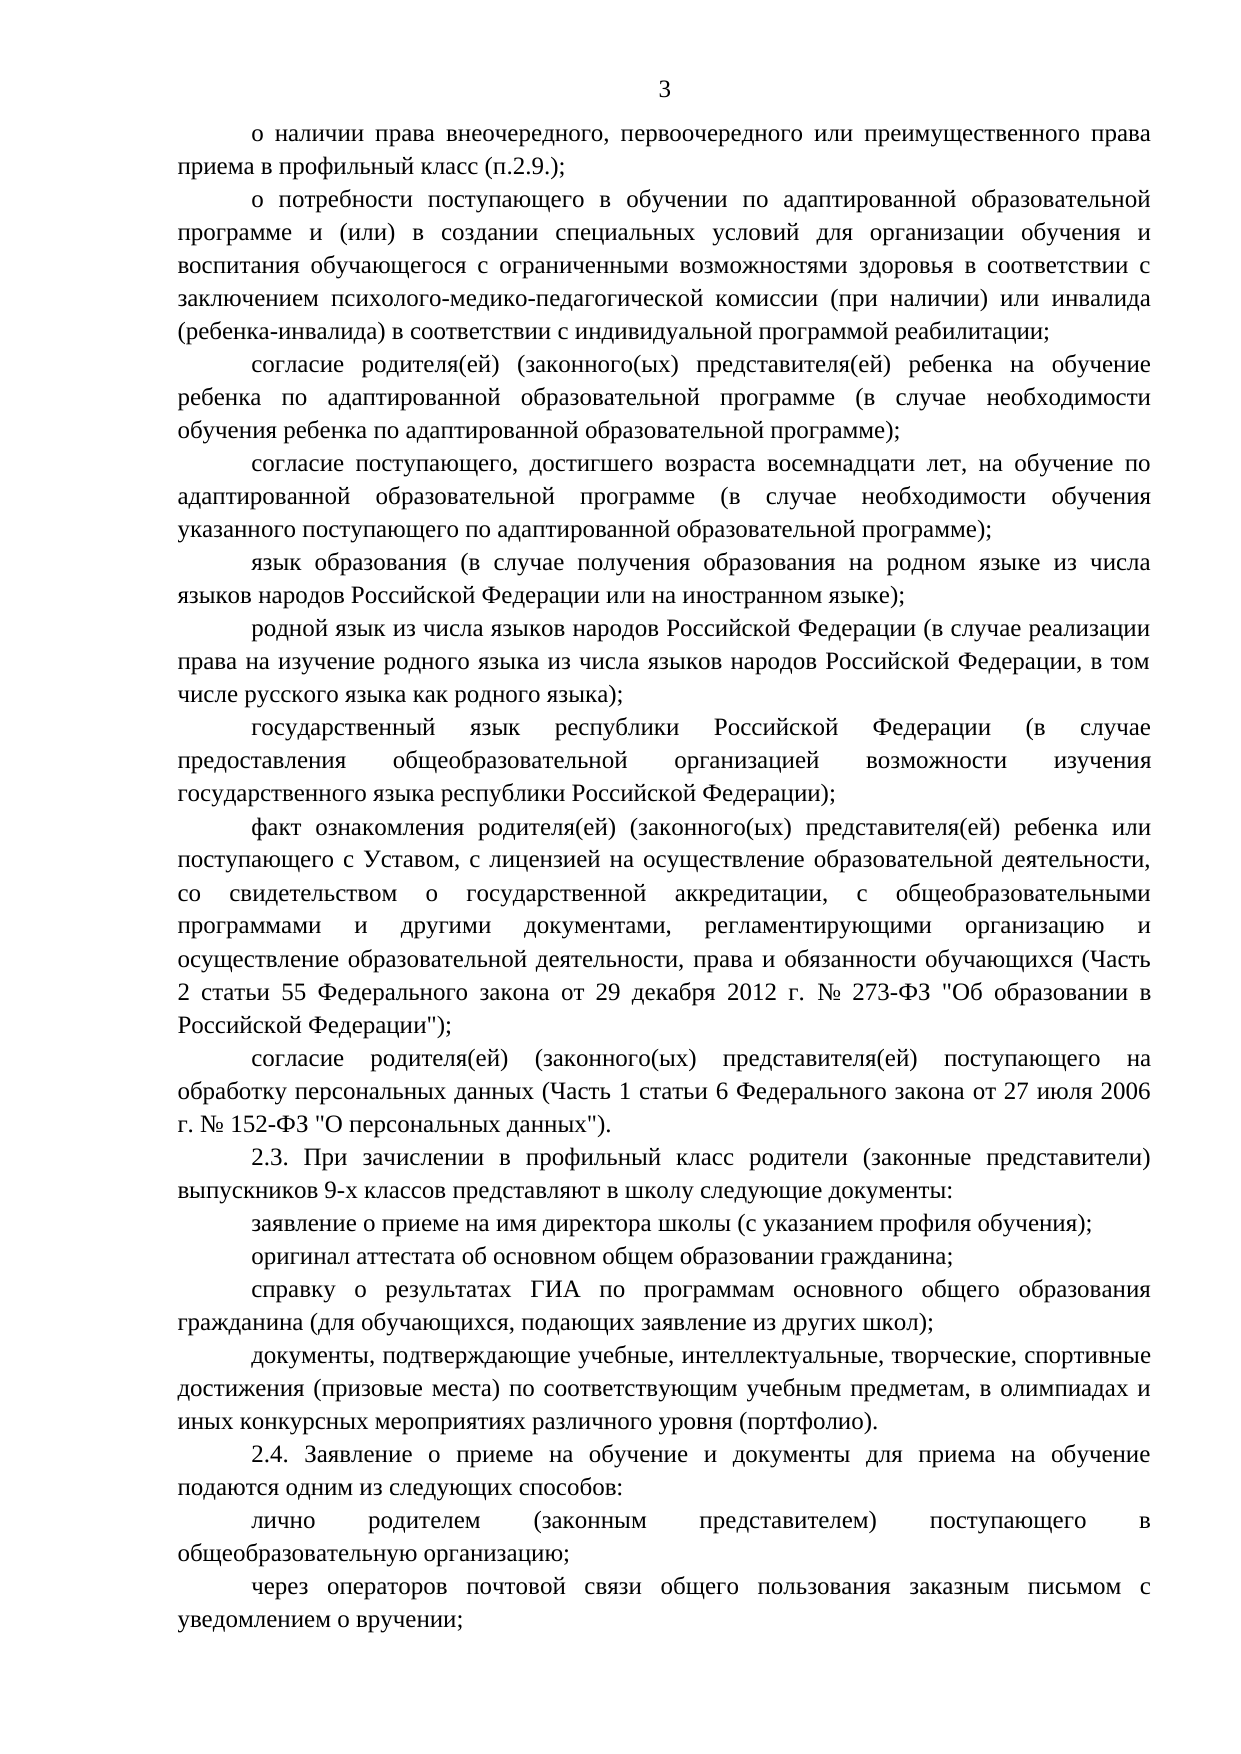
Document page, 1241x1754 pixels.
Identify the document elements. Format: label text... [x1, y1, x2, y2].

text справку о результатах ГИА по программам основного общего образования гражданина (для обучающихся, подающих заявление из других школ); [177, 1274, 1152, 1336]
text согласие поступающего, достигшего возраста восемнадцати лет, на обучение по адаптированной образовательной программе (в случае необходимости обучения указанного поступающего по адаптированной образовательной программе); [177, 448, 1152, 543]
text государственный язык республики Российской Федерации (в случае предоставления общеобразовательной организацией возможности изучения государственного языка республики Российской Федерации); [177, 712, 1152, 807]
text факт ознакомления родителя(ей) (законного(ых) представителя(ей) ребенка или поступающего с Уставом, с лицензией на осуществление образовательной деятельности, со свидетельством о государственной аккредитации, с общеобразовательными программами и другими документами, регламентирующими организацию и осуществление образовательной деятельности, права и обязанности обучающихся (Часть 2 статьи 55 Федерального закона от 29 декабря 2012 г. № 273-ФЗ "Об образовании в Российской Федерации"); [177, 812, 1152, 1038]
text родной язык из числа языков народов Российской Федерации (в случае реализации права на изучение родного языка из числа языков народов Российской Федерации, в том числе русского языка как родного языка); [177, 613, 1152, 708]
text о наличии права внеочередного, первоочередного или преимущественного права приема в профильный класс (п.2.9.); [177, 118, 1152, 180]
text оригинал аттестата об основном общем образовании гражданина; [177, 1241, 1152, 1269]
text 2.3. При зачислении в профильный класс родители (законные представители) выпускников 9-х классов представляют в школу следующие документы: [177, 1142, 1152, 1203]
text согласие родителя(ей) (законного(ых) представителя(ей) поступающего на обработку персональных данных (Часть 1 статьи 6 Федерального закона от 27 июля 2006 г. № 152-ФЗ "О персональных данных"). [177, 1043, 1152, 1137]
text заявление о приеме на имя директора школы (с указанием профиля обучения); [177, 1208, 1152, 1237]
text язык образования (в случае получения образования на родном языке из числа языков народов Российской Федерации или на иностранном языке); [177, 547, 1152, 609]
text документы, подтверждающие учебные, интеллектуальные, творческие, спортивные достижения (призовые места) по соответствующим учебным предметам, в олимпиадах и иных конкурсных мероприятиях различного уровня (портфолио). [177, 1340, 1152, 1435]
text 2.4. Заявление о приеме на обучение и документы для приема на обучение подаются одним из следующих способов: [177, 1439, 1152, 1501]
text лично родителем (законным представителем) поступающего в общеобразовательную организацию; [177, 1505, 1152, 1567]
text согласие родителя(ей) (законного(ых) представителя(ей) ребенка на обучение ребенка по адаптированной образовательной программе (в случае необходимости обучения ребенка по адаптированной образовательной программе); [177, 349, 1152, 444]
text через операторов почтовой связи общего пользования заказным письмом с уведомлением о вручении; [177, 1571, 1152, 1633]
text о потребности поступающего в обучении по адаптированной образовательной программе и (или) в создании специальных условий для организации обучения и воспитания обучающегося с ограниченными возможностями здоровья в соответствии с заключением психолого-медико-педагогической комиссии (при наличии) или инвалида (ребенка-инвалида) в соответствии с индивидуальной программой реабилитации; [177, 184, 1152, 345]
